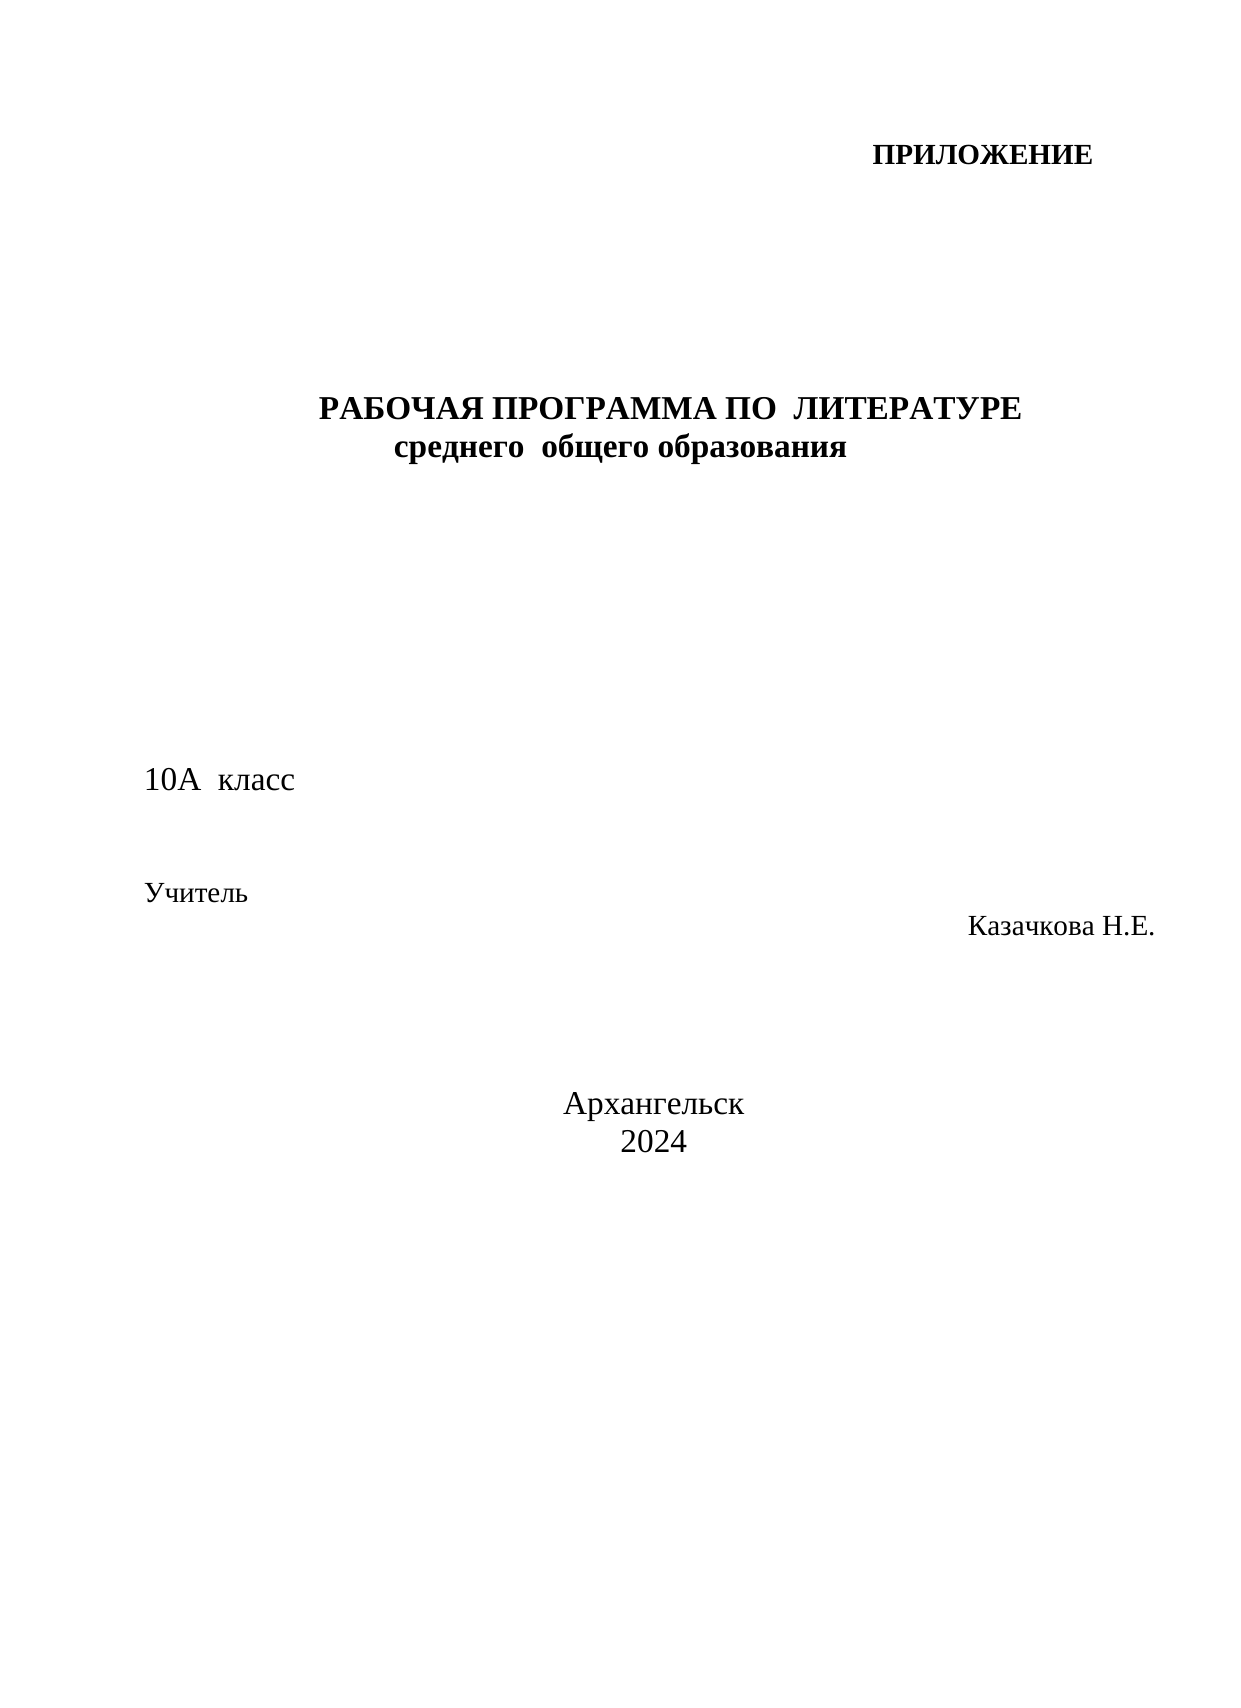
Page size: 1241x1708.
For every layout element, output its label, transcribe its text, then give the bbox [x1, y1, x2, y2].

text Архангельск [144, 1083, 1163, 1121]
text среднего общего образования [144, 427, 1163, 465]
text РАБОЧАЯ ПРОГРАММА ПО ЛИТЕРАТУРЕ [144, 388, 1163, 427]
text Казачкова Н.Е. [144, 908, 1163, 942]
text 2024 [144, 1121, 1163, 1160]
text 10А класс [144, 760, 1163, 798]
text Учитель [144, 875, 1163, 908]
text ПРИЛОЖЕНИЕ [144, 137, 1163, 170]
